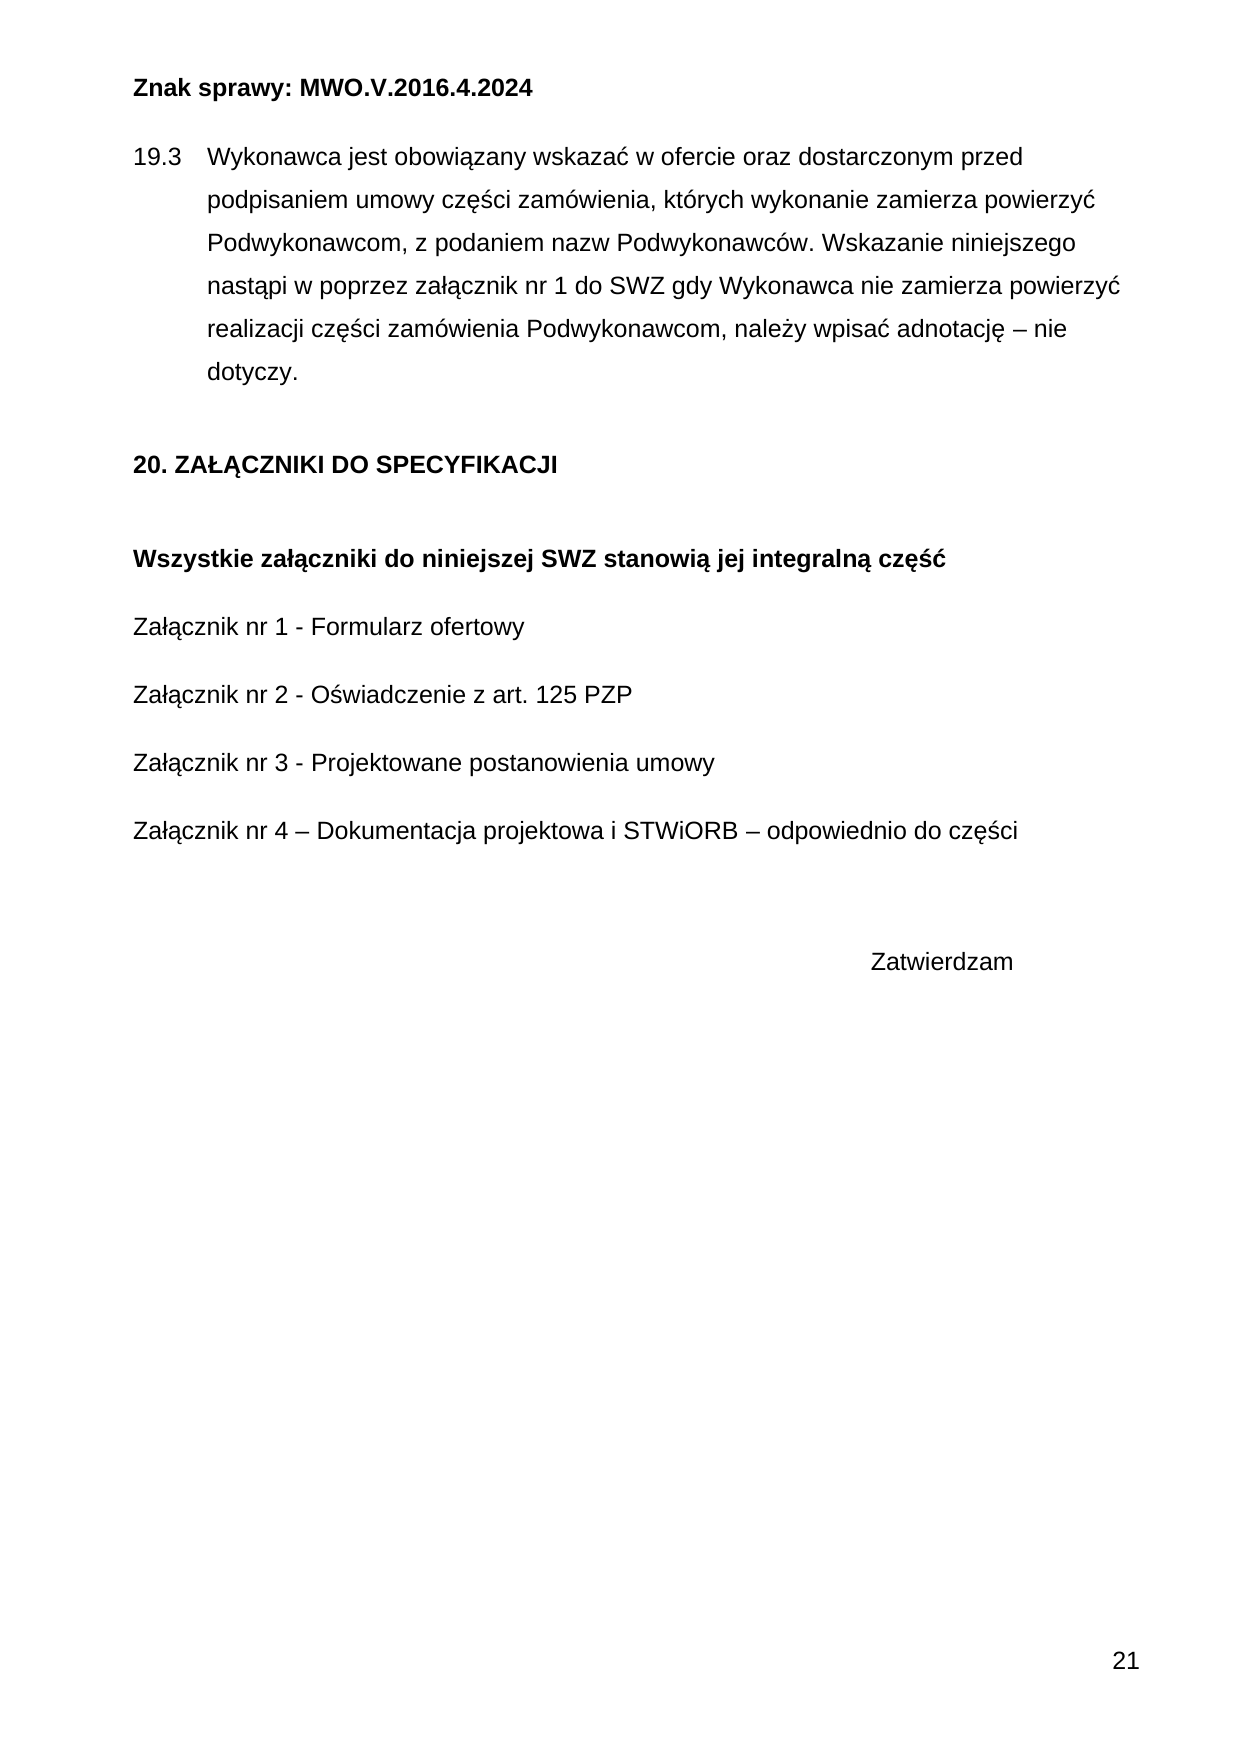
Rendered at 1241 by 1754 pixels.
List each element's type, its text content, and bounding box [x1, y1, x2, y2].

text Załącznik nr 1 - Formularz ofertowy [133, 612, 1140, 641]
list Wykonawca jest obowiązany wskazać w ofercie oraz dostarczonym przed podpisaniem umowy części zamówienia, których wykonanie zamierza powierzyć Podwykonawcom, z podaniem nazw Podwykonawców. Wskazanie niniejszego nastąpi w poprzez załącznik nr 1 do SWZ gdy Wykonawca nie zamierza powierzyć realizacji części zamówienia Podwykonawcom, należy wpisać adnotację – nie dotyczy. [133, 142, 1140, 386]
text Zatwierdzam [797, 947, 1140, 976]
text Załącznik nr 2 - Oświadczenie z art. 125 PZP [133, 680, 1140, 709]
text Załącznik nr 3 - Projektowane postanowienia umowy [133, 748, 1140, 777]
text Załącznik nr 4 – Dokumentacja projektowa i STWiORB – odpowiednio do części [133, 816, 1140, 845]
text Wszystkie załączniki do niniejszej SWZ stanowią jej integralną część [133, 544, 1140, 572]
text 20. ZAŁĄCZNIKI DO SPECYFIKACJI [133, 451, 1140, 479]
